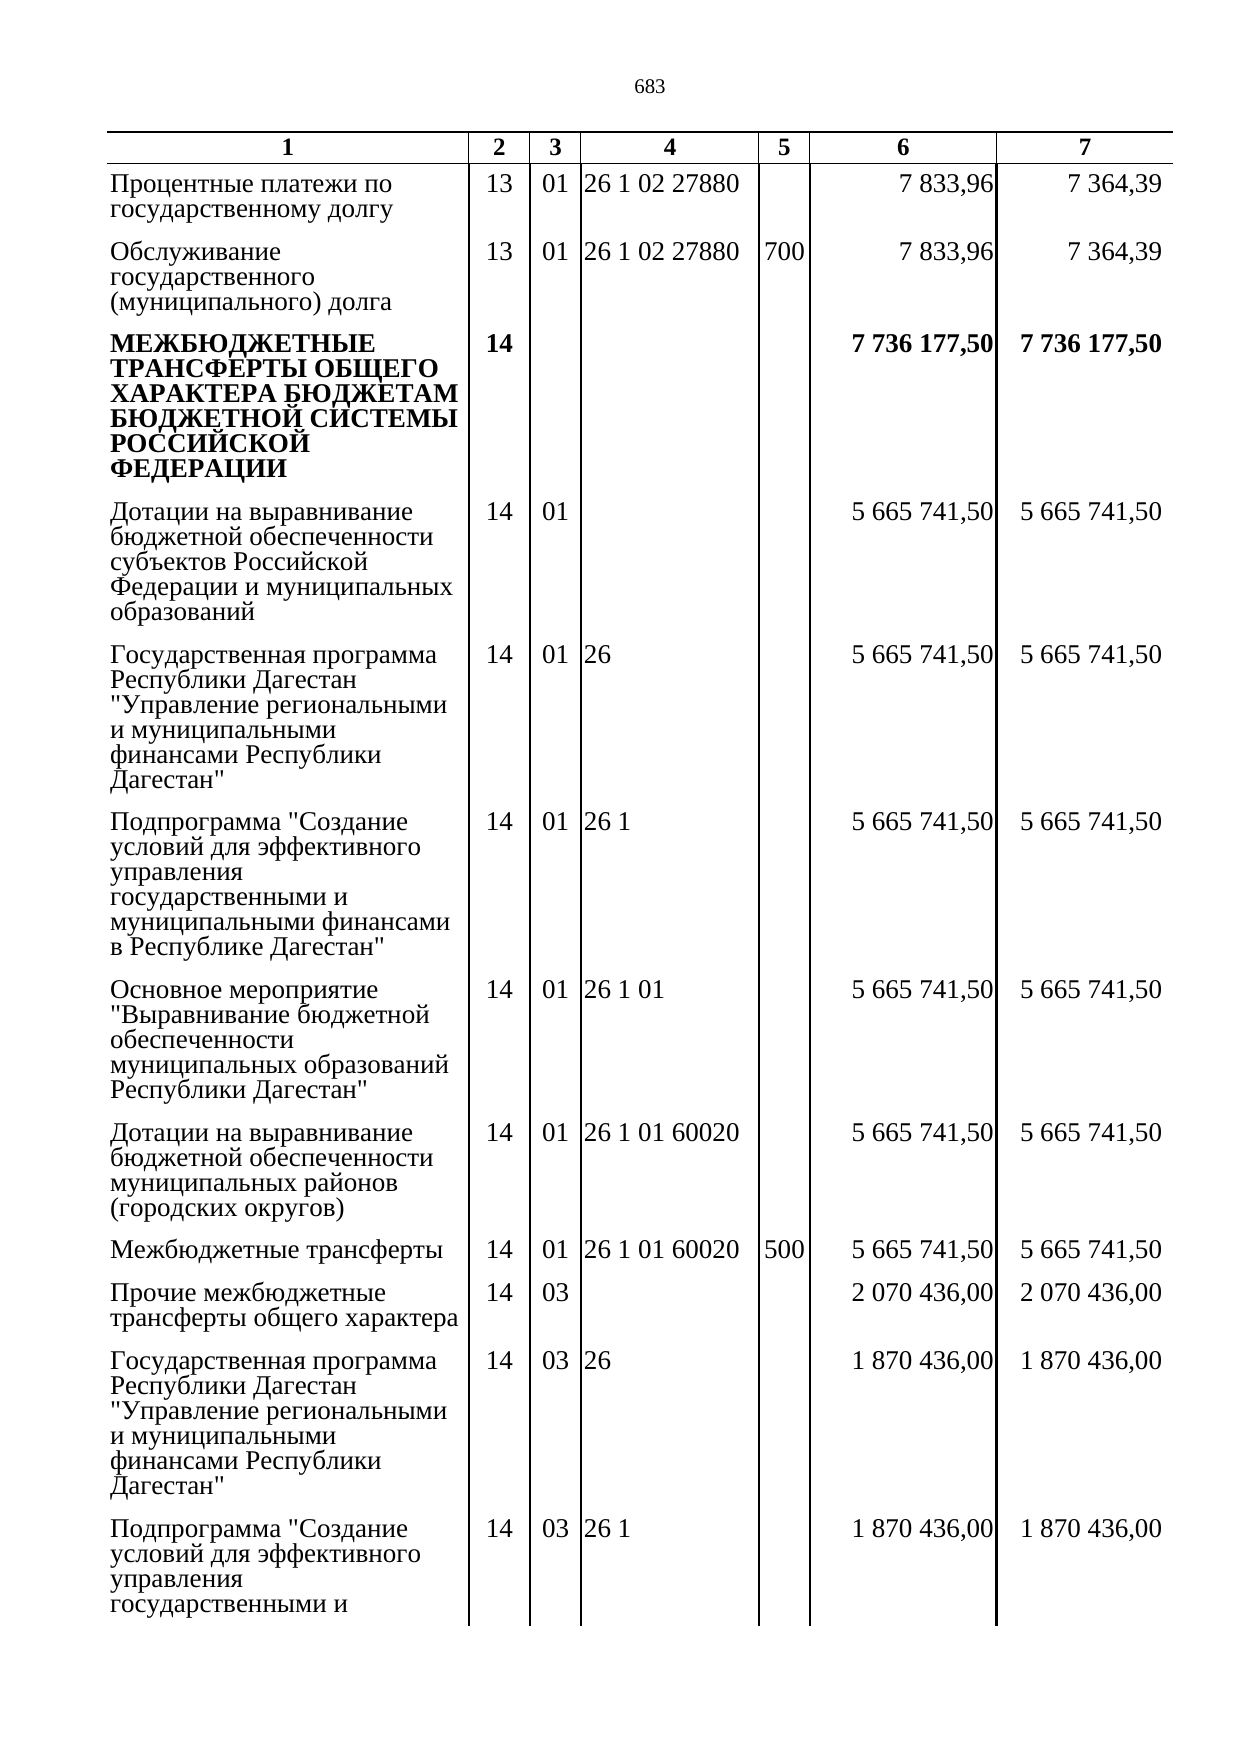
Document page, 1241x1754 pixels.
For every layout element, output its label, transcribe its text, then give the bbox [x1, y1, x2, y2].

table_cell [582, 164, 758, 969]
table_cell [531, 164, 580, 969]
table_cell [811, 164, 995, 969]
table_header 2 [469, 133, 529, 163]
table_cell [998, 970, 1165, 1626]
table_header 7 [997, 133, 1173, 163]
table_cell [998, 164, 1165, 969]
table_header 3 [530, 133, 580, 163]
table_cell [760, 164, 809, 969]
table_header 6 [810, 133, 996, 163]
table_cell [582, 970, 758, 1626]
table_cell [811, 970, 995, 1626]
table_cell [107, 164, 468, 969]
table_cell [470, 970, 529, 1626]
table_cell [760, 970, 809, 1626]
table_header 5 [759, 133, 809, 163]
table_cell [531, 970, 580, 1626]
table_header 1 [107, 133, 468, 163]
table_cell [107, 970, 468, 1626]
table_header 4 [581, 133, 758, 163]
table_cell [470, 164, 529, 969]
